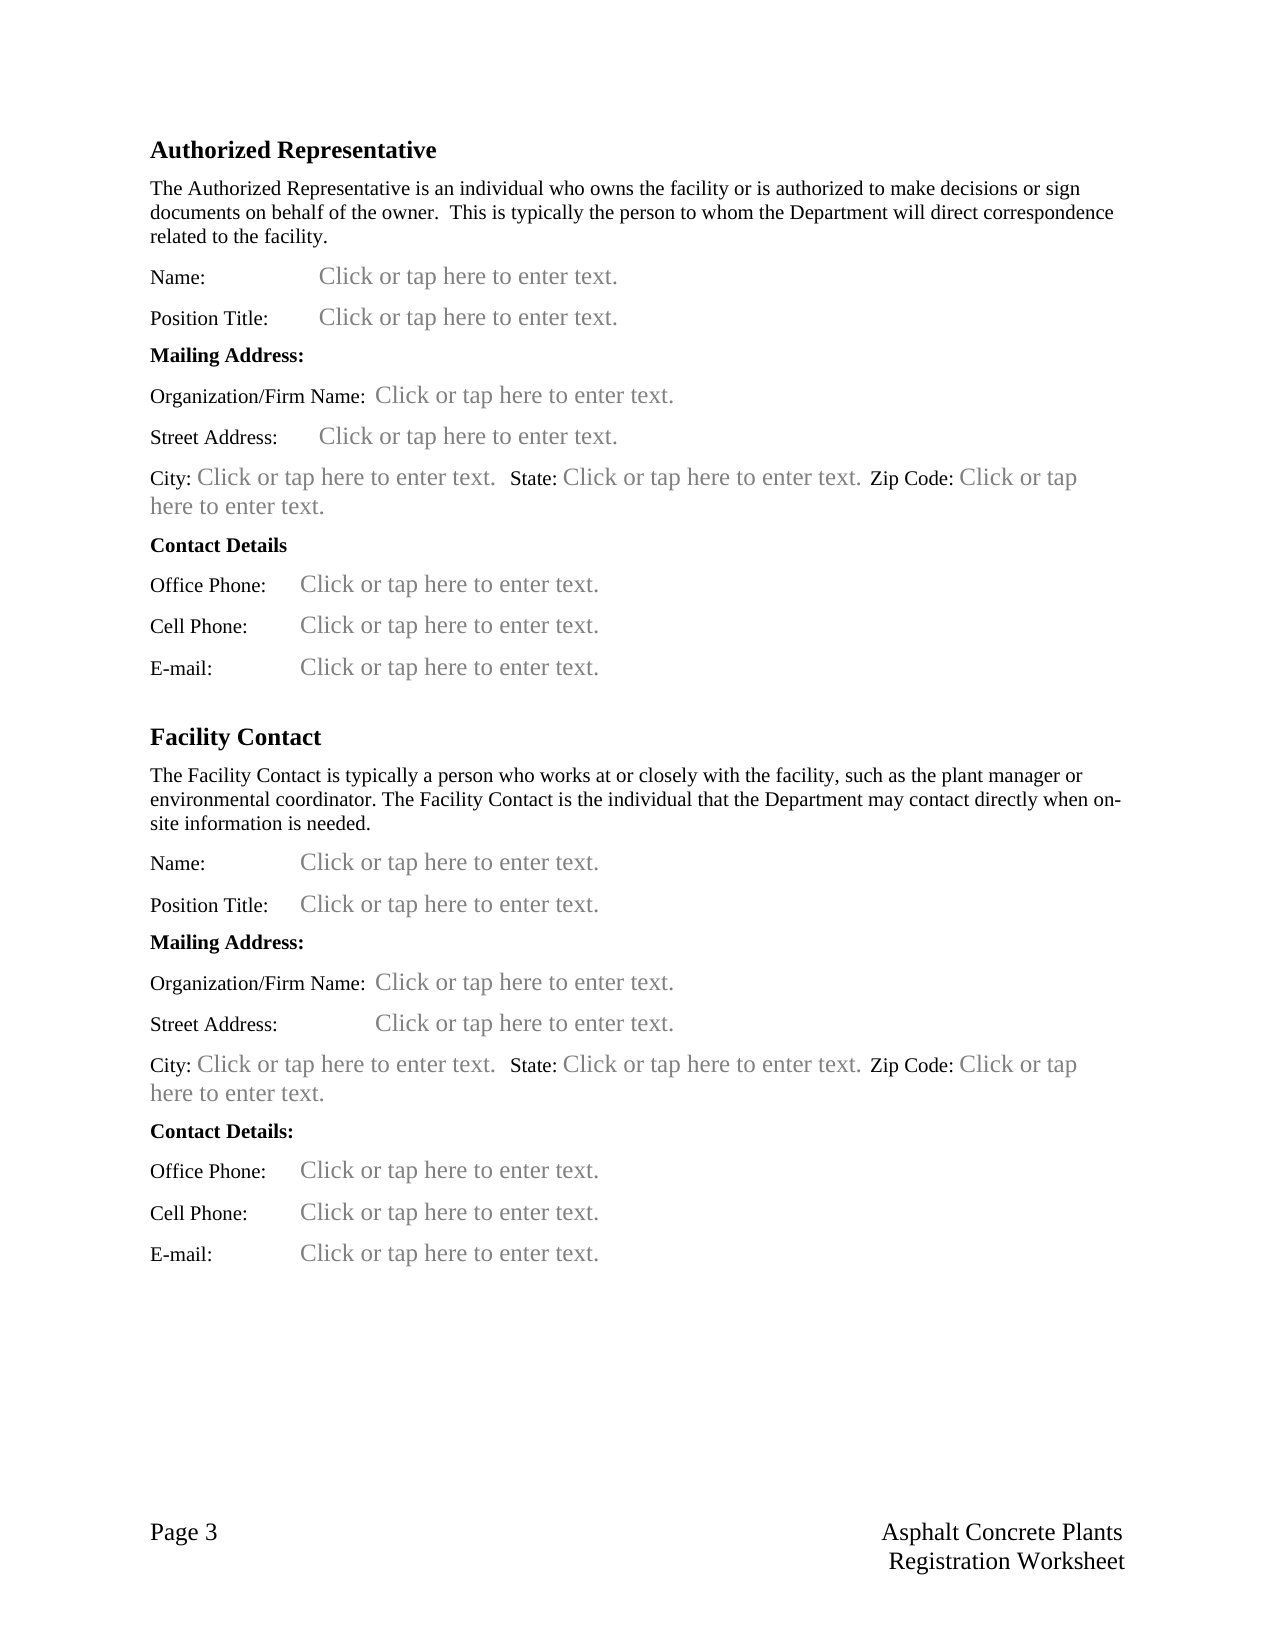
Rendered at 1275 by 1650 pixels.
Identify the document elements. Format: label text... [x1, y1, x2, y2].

text City: State: Zip Code: [150, 1049, 1125, 1107]
text Organization/Firm Name: [150, 380, 1125, 409]
text Authorized Representative [150, 135, 1125, 164]
text Facility Contact [150, 722, 1125, 750]
text Street Address: [150, 421, 1125, 450]
text City: State: Zip Code: [150, 462, 1125, 520]
text Organization/Firm Name: [150, 967, 1125, 995]
text E-mail: [150, 1238, 1125, 1267]
text The Authorized Representative is an individual who owns the facility or is authorized to make decisions or sign documents on behalf of the owner. This is typically the person to whom the Department will direct correspondence related to the facility. [150, 176, 1125, 248]
text The Facility Contact is typically a person who works at or closely with the facility, such as the plant manager or environmental coordinator. The Facility Contact is the individual that the Department may contact directly when on-site information is needed. [150, 763, 1125, 835]
text Name: [150, 261, 1125, 290]
text Contact Details: [150, 1119, 1125, 1143]
text Name: [150, 847, 1125, 876]
text Office Phone: [150, 1156, 1125, 1184]
text Contact Details [150, 532, 1125, 557]
text Office Phone: [150, 569, 1125, 598]
text Mailing Address: [150, 343, 1125, 367]
text Street Address: [150, 1008, 1125, 1037]
text E-mail: [150, 652, 1125, 680]
text Cell Phone: [150, 1197, 1125, 1226]
text Cell Phone: [150, 610, 1125, 639]
text Position Title: [150, 889, 1125, 917]
text Mailing Address: [150, 930, 1125, 954]
text Position Title: [150, 302, 1125, 331]
